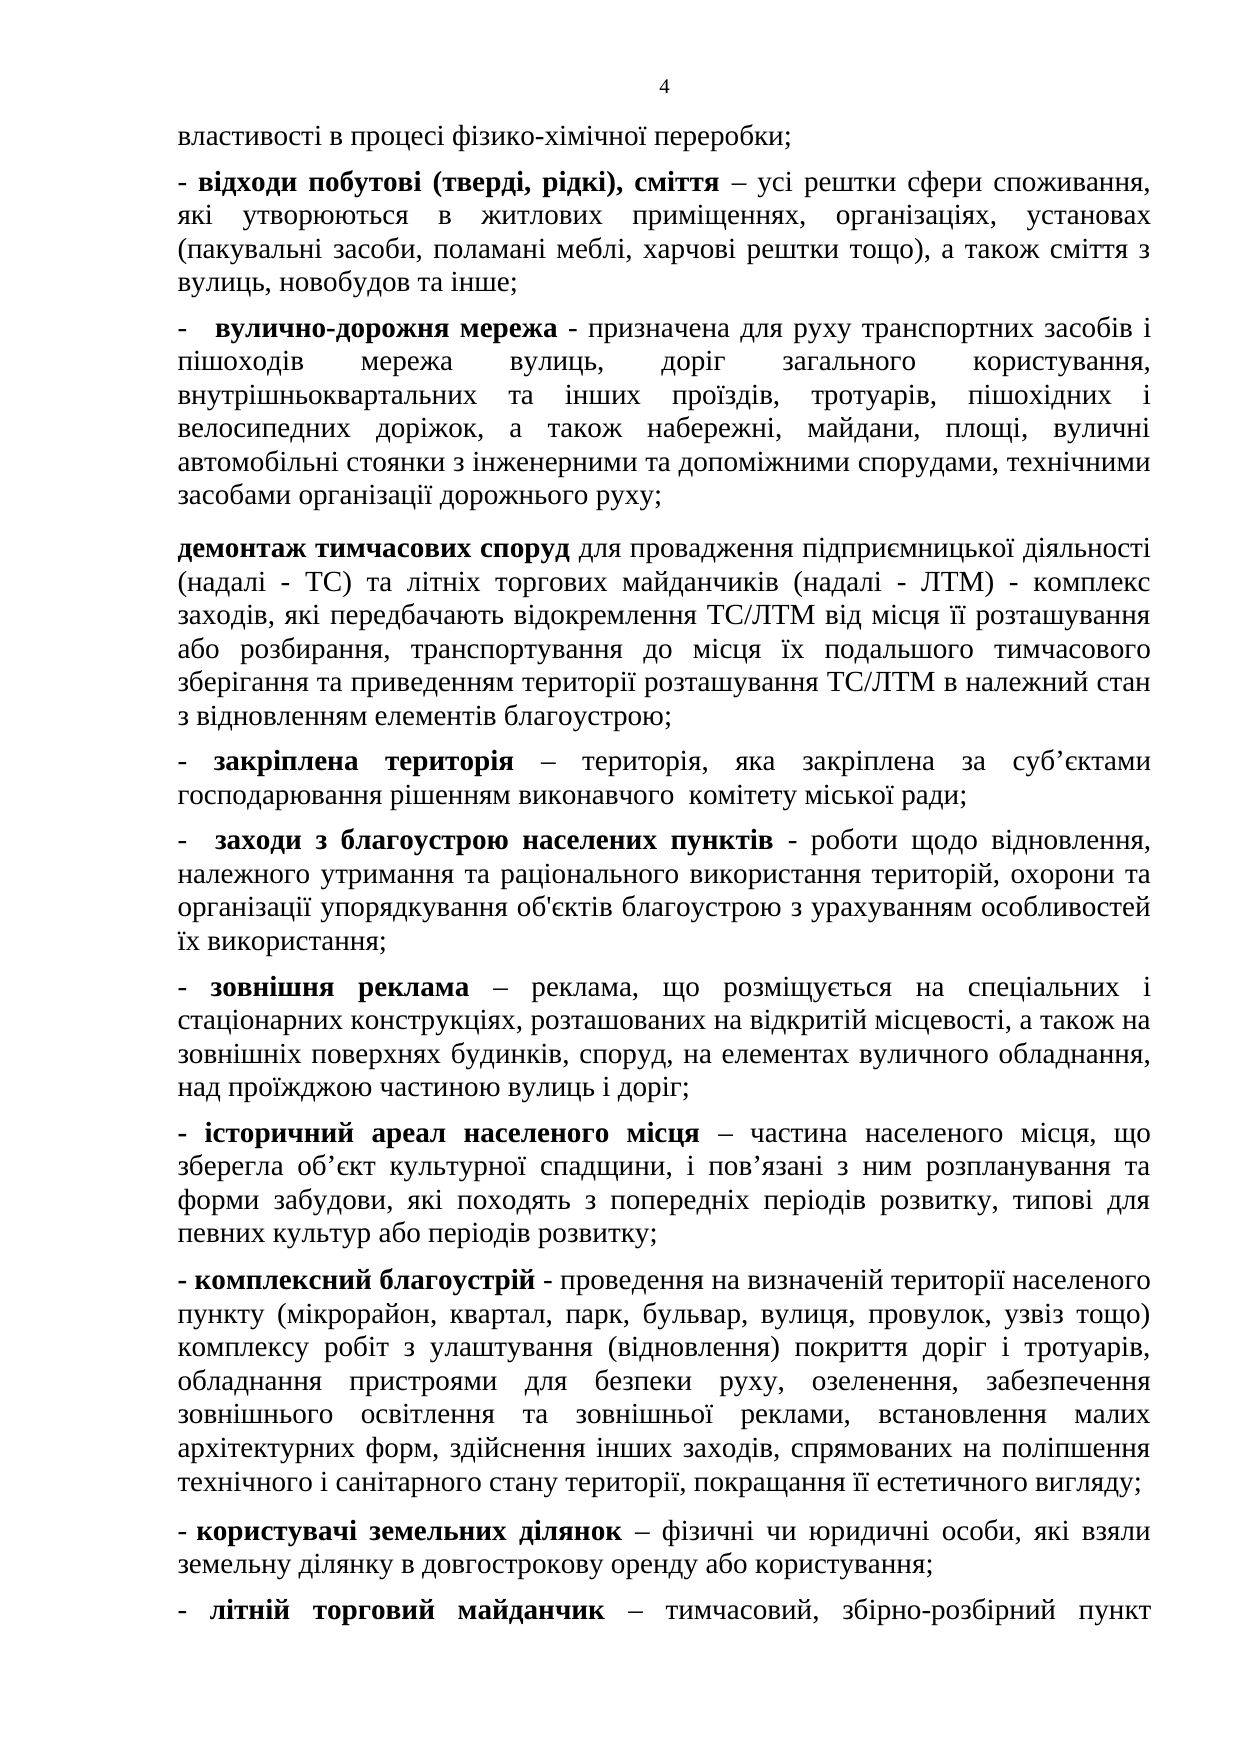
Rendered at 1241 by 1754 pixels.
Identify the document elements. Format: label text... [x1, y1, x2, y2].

list вулично-дорожня мережа - призначена для руху транспортних засобів і пішоходів мережа вулиць, доріг загального користування, внутрішньоквартальних та інших проїздів, тротуарів, пішохідних і велосипедних доріжок, а також набережні, майдани, площі, вуличні автомобільні стоянки з інженерними та допоміжними спорудами, технічними засобами організації дорожнього руху; [177, 310, 1152, 511]
text - історичний ареал населеного місця – частина населеного місця, що зберегла об’єкт культурної спадщини, і пов’язані з ним розпланування та форми забудови, які походять з попередніх періодів розвитку, типові для певних культур або періодів розвитку; [177, 1115, 1152, 1249]
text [177, 118, 1152, 152]
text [177, 1592, 1152, 1626]
text - комплексний благоустрій - проведення на визначеній території населеного пункту (мікрорайон, квартал, парк, бульвар, вулиця, провулок, узвіз тощо) комплексу робіт з улаштування (відновлення) покриття доріг і тротуарів, обладнання пристроями для безпеки руху, озеленення, забезпечення зовнішнього освітлення та зовнішньої реклами, встановлення малих архітектурних форм, здійснення інших заходів, спрямованих на поліпшення технічного і санітарного стану території, покращання її естетичного вигляду; [177, 1262, 1152, 1497]
list заходи з благоустрою населених пунктів - роботи щодо відновлення, належного утримання та раціонального використання територій, охорони та організації упорядкування об'єктів благоустрою з урахуванням особливостей їх використання; [177, 822, 1152, 957]
text - зовнішня реклама – реклама, що розміщується на спеціальних і стаціонарних конструкціях, розташованих на відкритій місцевості, а також на зовнішніх поверхнях будинків, споруд, на елементах вуличного обладнання, над проїжджою частиною вулиць і доріг; [177, 969, 1152, 1103]
list користувачі земельних ділянок – фізичні чи юридичні особи, які взяли земельну ділянку в довгострокову оренду або користування; [177, 1513, 1152, 1580]
text демонтаж тимчасових споруд для провадження підприємницької діяльності (надалі - ТС) та літніх торгових майданчиків (надалі - ЛТМ) - комплекс заходів, які передбачають відокремлення ТС/ЛТМ від місця її розташування або розбирання, транспортування до місця їх подальшого тимчасового зберігання та приведенням території розташування ТС/ЛТМ в належний стан з відновленням елементів благоустрою; [177, 530, 1152, 731]
text - закріплена територія – територія, яка закріплена за суб’єктами господарювання рішенням виконавчого комітету міської ради; [177, 743, 1152, 811]
text - відходи побутові (тверді, рідкі), сміття – усі рештки сфери споживання, які утворюються в житлових приміщеннях, організаціях, установах (пакувальні засоби, поламані меблі, харчові рештки тощо), а також сміття з вулиць, новобудов та інше; [177, 164, 1152, 298]
